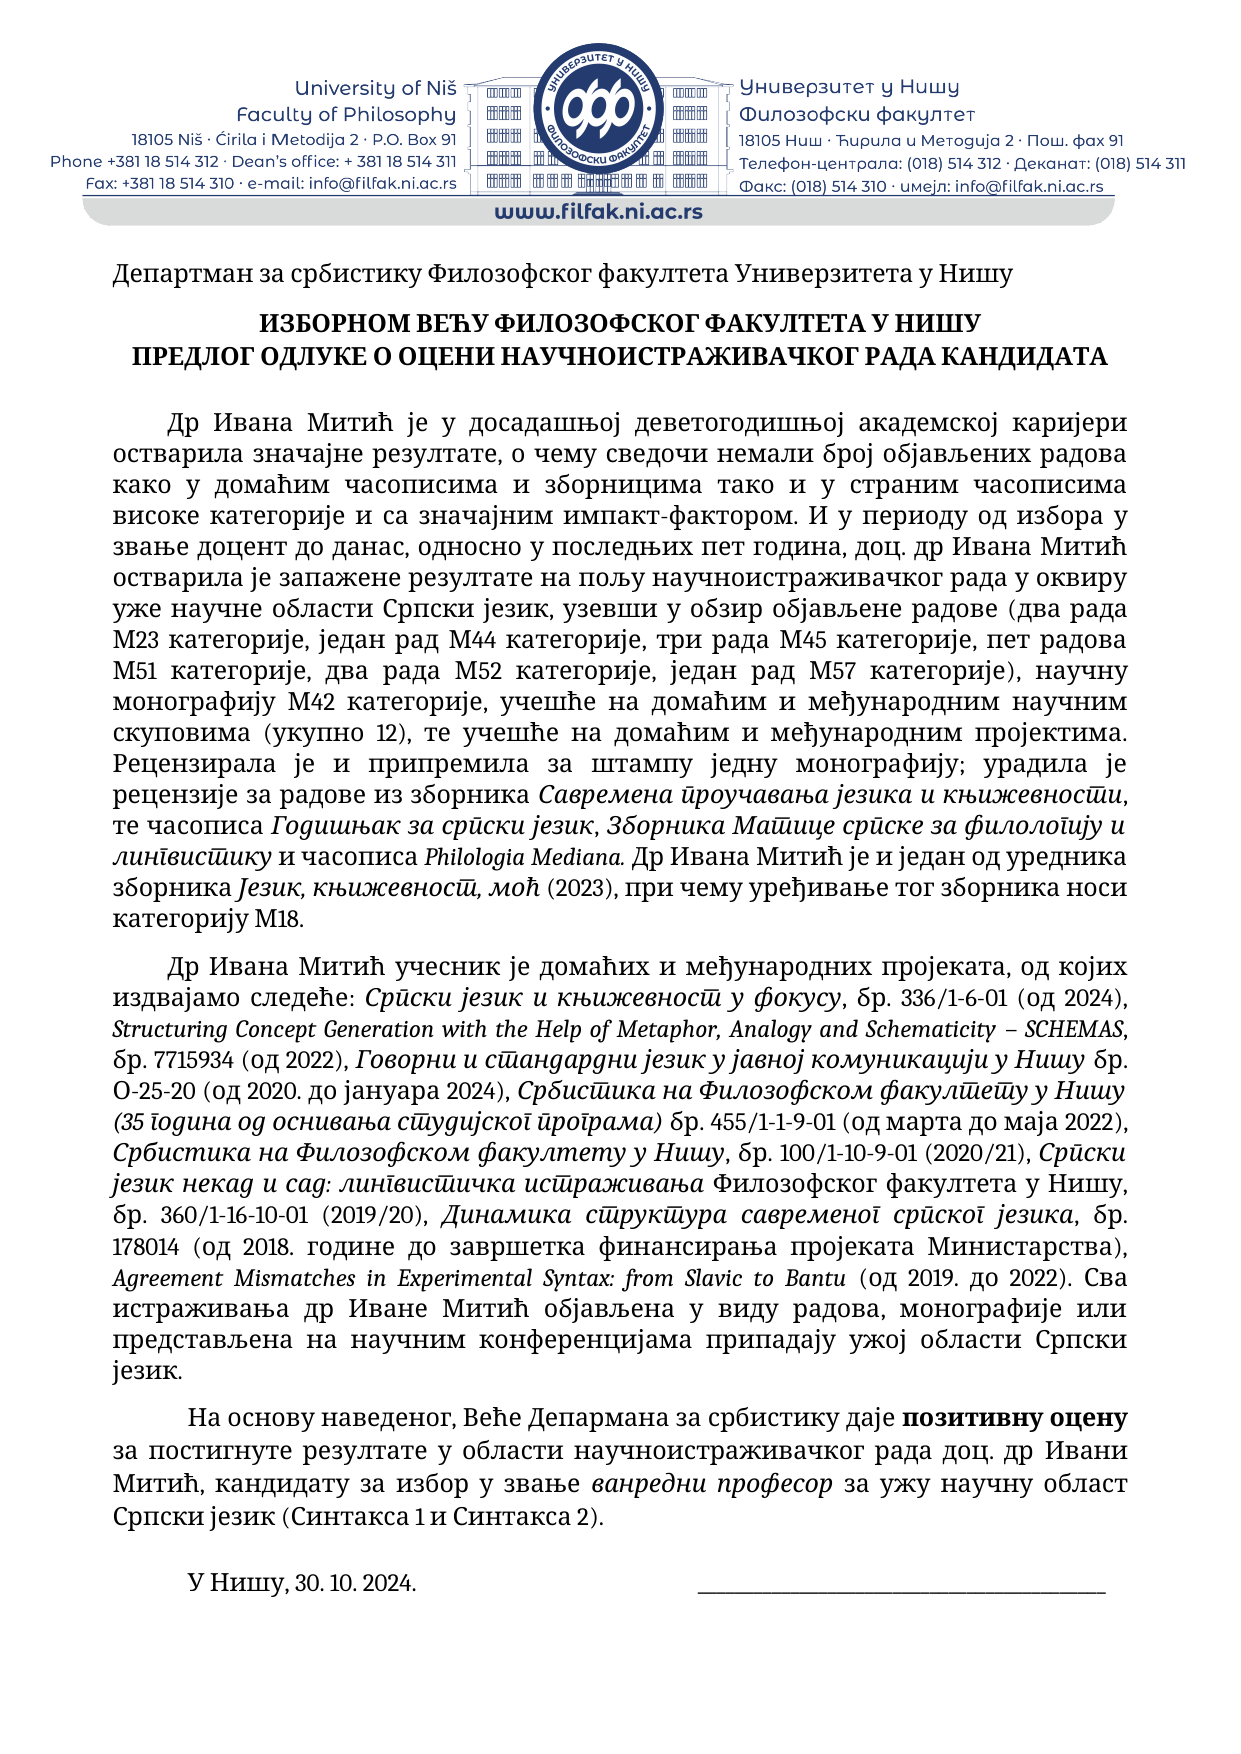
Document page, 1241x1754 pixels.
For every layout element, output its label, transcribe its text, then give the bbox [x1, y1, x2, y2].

text На основу наведеног, Веће Депармана за србистику даје позитивну оцену за постигнуте резултате у области научноистраживачког рада доц. др Ивани Митић, кандидату за избор у звање ванредни професор за ужу научну област Српски језик (Синтакса 1 и Синтакса 2). [112, 1404, 1128, 1532]
text У Нишу, 30. 10. 2024. ____________________________________________ [112, 1569, 1128, 1598]
text ПРЕДЛОГ ОДЛУКЕ О ОЦЕНИ НАУЧНОИСТРАЖИВАЧКОГ РАДА КАНДИДАТА [112, 343, 1128, 371]
text Департман за србистику Филозофског факултета Универзитета у Нишу [112, 260, 1128, 289]
text Др Ивана Митић је у досадашњој деветогодишњој академској каријери остварила значајне резултате, о чему сведочи немали број објављених радова како у домаћим часописима и зборницима тако и у страним часописима високе категорије и са значајним импакт-фактором. И у периоду од избора у звање доцент до данас, односно у последњих пет година, доц. др Ивана Митић остварила је запажене резултате на пољу научноистраживачког рада у оквиру уже научне области Српски језик, узевши у обзир објављене радове (два рада М23 категорије, један рад М44 категорије, три рада М45 категорије, пет радова М51 категорије, два рада М52 категорије, један рад М57 категорије), научну монографију М42 категорије, учешће на домаћим и међународним научним скуповима (укупно 12), те учешће на домаћим и међународним пројектима. Рецензирала је и припремила за штампу једну монографију; урадила је рецензије за радове из зборника Савремена проучавања језика и књижевности, те часописа Годишњак за српски језик, Зборника Матице српске за филологију и лингвистику и часописа Philologia Mediana. Др Ивана Митић је и један од уредника зборника Језик, књижевност, моћ (2023), при чему уређивање тог зборника носи категорију М18. [112, 409, 1128, 934]
text Др Ивана Митић учесник је домаћих и међународних пројеката, од којих издвајамо следеће: Српски језик и књижевност у фокусу, бр. 336/1-6-01 (од 2024), Structuring Concept Generation with the Help of Metaphor, Analogy and Schematicity – SCHEMAS, бр. 7715934 (од 2022), Говорни и стандардни језик у јавној комуникацији у Нишу бр. О-25-20 (од 2020. до јануара 2024), Србистика на Филозофском факултету у Нишу (35 година од оснивања студијског програма) бр. 455/1-1-9-01 (од марта до маја 2022), Србистика на Филозофском факултету у Нишу, бр. 100/1-10-9-01 (2020/21), Српски језик некад и сад: лингвистичка истраживања Филозофског факултета у Нишу, бр. 360/1-16-10-01 (2019/20), Динамика структура савременог српског језика, бр. 178014 (од 2018. године до завршетка финансирања пројеката Министарства), Agreement Mismatches in Experimental Syntax: from Slavic to Bantu (од 2019. до 2022). Сва истраживања др Иване Митић објављена у виду радова, монографије или представљена на научним конференцијама припадају ужој области Српски језик. [112, 953, 1128, 1385]
picture [29, 41, 1211, 227]
text ИЗБОРНОМ ВЕЋУ ФИЛОЗОФСКОГ ФАКУЛТЕТА У НИШУ [112, 309, 1128, 338]
